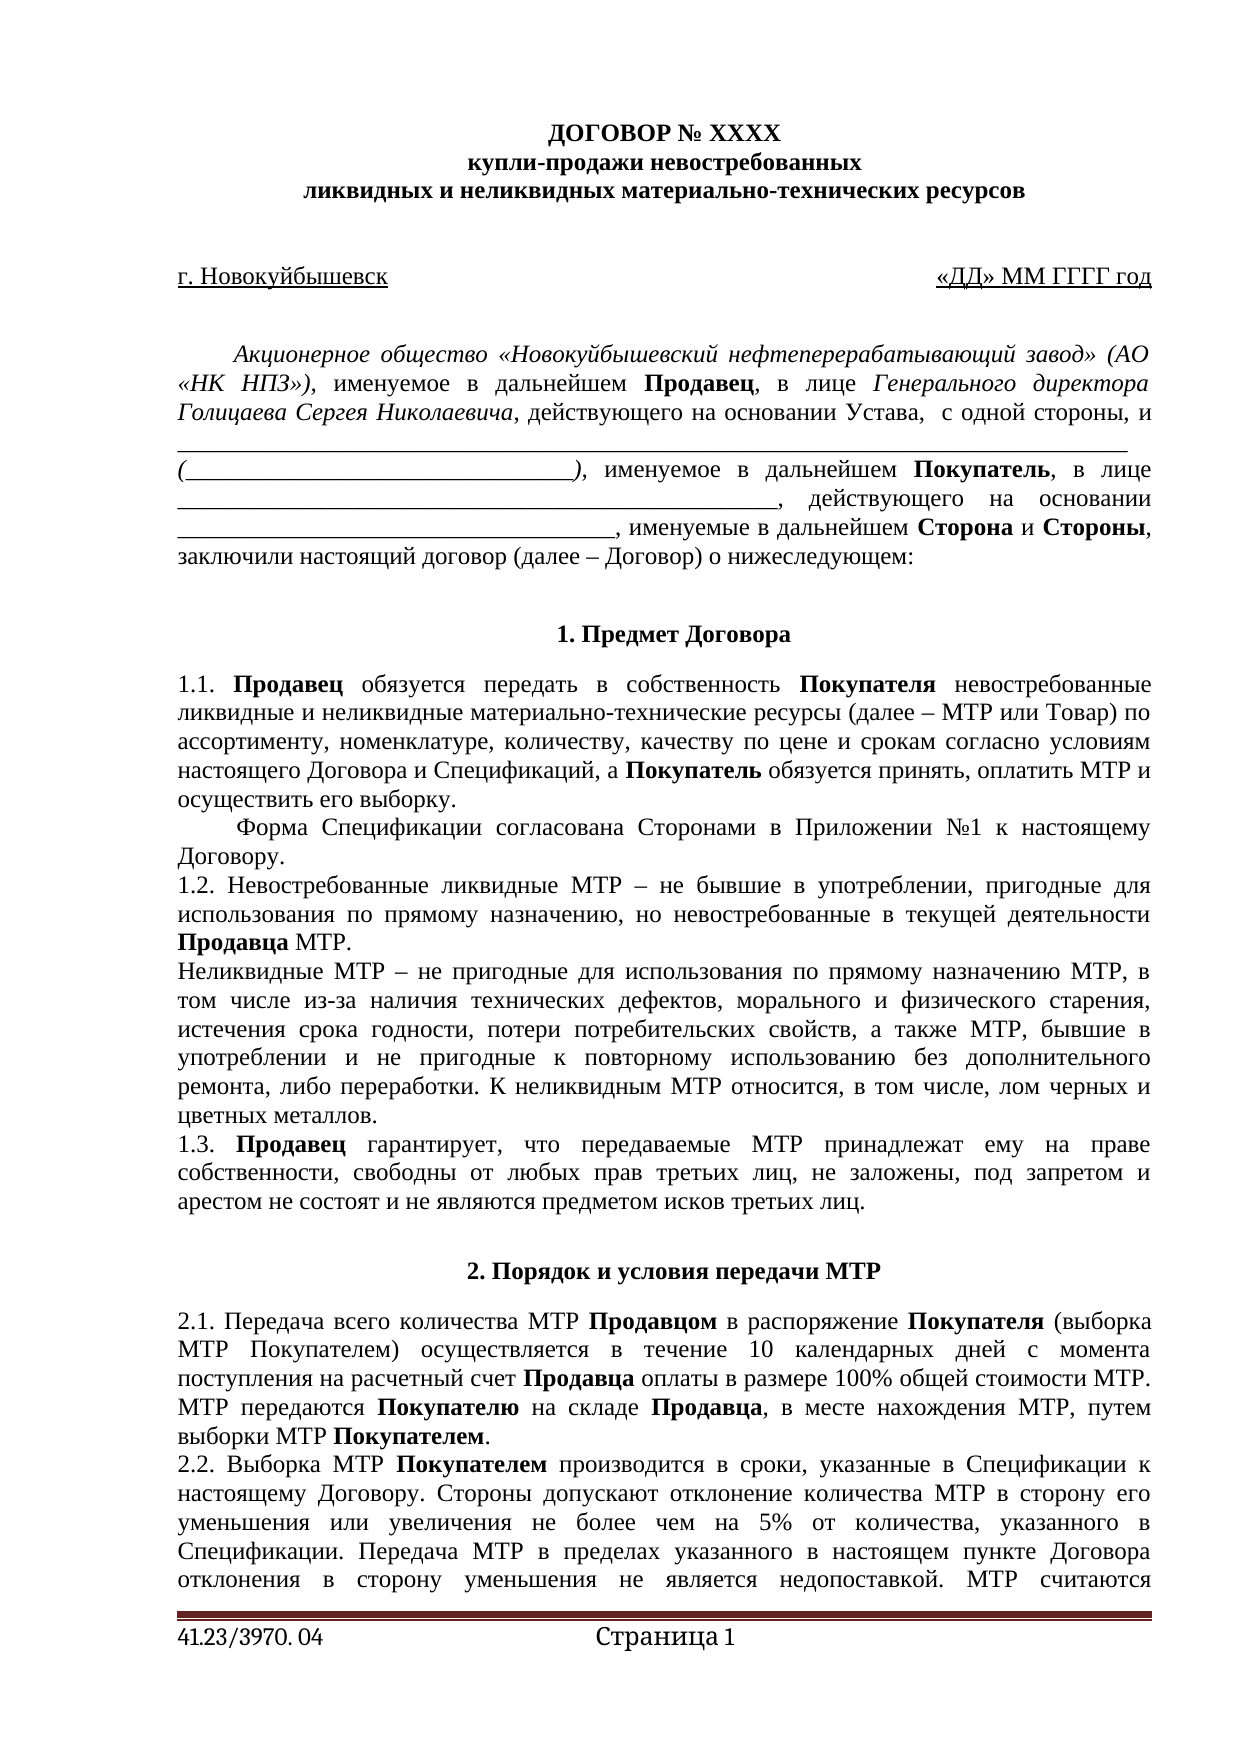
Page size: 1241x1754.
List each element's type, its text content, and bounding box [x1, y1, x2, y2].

text ДОГОВОР № ХХХХ [177, 118, 1152, 147]
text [177, 1449, 1152, 1593]
text ликвидных и неликвидных материально-технических ресурсов [177, 176, 1152, 204]
text Неликвидные МТР – не пригодные для использования по прямому назначению МТР, в том числе из-за наличия технических дефектов, морального и физического старения, истечения срока годности, потери потребительских свойств, а также МТР, бывшие в употреблении и не пригодные к повторному использованию без дополнительного ремонта, либо переработки. К неликвидным МТР относится, в том числе, лом черных и цветных металлов. [177, 956, 1152, 1129]
text Акционерное общество «Новокуйбышевский нефтеперерабатывающий завод» (АО «НК НПЗ»), именуемое в дальнейшем Продавец, в лице Генерального директора Голицаева Сергея Николаевича, действующего на основании Устава, с одной стороны, и ____________________________________________________________________________ (_______________________________), именуемое в дальнейшем Покупатель, в лице ________________________________________________, действующего на основании ___________________________________, именуемые в дальнейшем Сторона и Стороны, заключили настоящий договор (далее – Договор) о нижеследующем: [177, 339, 1152, 569]
text 2. Порядок и условия передачи МТР [196, 1256, 1152, 1285]
text г. Новокуйбышевск «ДД» ММ ГГГГ год [177, 261, 1152, 290]
text купли-продажи невостребованных [177, 147, 1152, 176]
text 1.2. Невостребованные ликвидные МТР – не бывшие в употреблении, пригодные для использования по прямому назначению, но невостребованные в текущей деятельности Продавца МТР. [177, 870, 1152, 956]
text Форма Спецификации согласована Сторонами в Приложении №1 к настоящему Договору. [177, 812, 1152, 870]
text 1. Предмет Договора [196, 619, 1152, 648]
text 1.1. Продавец обязуется передать в собственность Покупателя невостребованные ликвидные и неликвидные материально-технические ресурсы (далее – МТР или Товар) по ассортименту, номенклатуре, количеству, качеству по цене и срокам согласно условиям настоящего Договора и Спецификаций, а Покупатель обязуется принять, оплатить МТР и осуществить его выборку. [177, 669, 1152, 812]
text 2.1. Передача всего количества МТР Продавцом в распоряжение Покупателя (выборка МТР Покупателем) осуществляется в течение 10 календарных дней с момента поступления на расчетный счет Продавца оплаты в размере 100% общей стоимости МТР. МТР передаются Покупателю на складе Продавца, в месте нахождения МТР, путем выборки МТР Покупателем. [177, 1306, 1152, 1449]
text 1.3. Продавец гарантирует, что передаваемые МТР принадлежат ему на праве собственности, свободны от любых прав третьих лиц, не заложены, под запретом и арестом не состоят и не являются предметом исков третьих лиц. [177, 1129, 1152, 1215]
